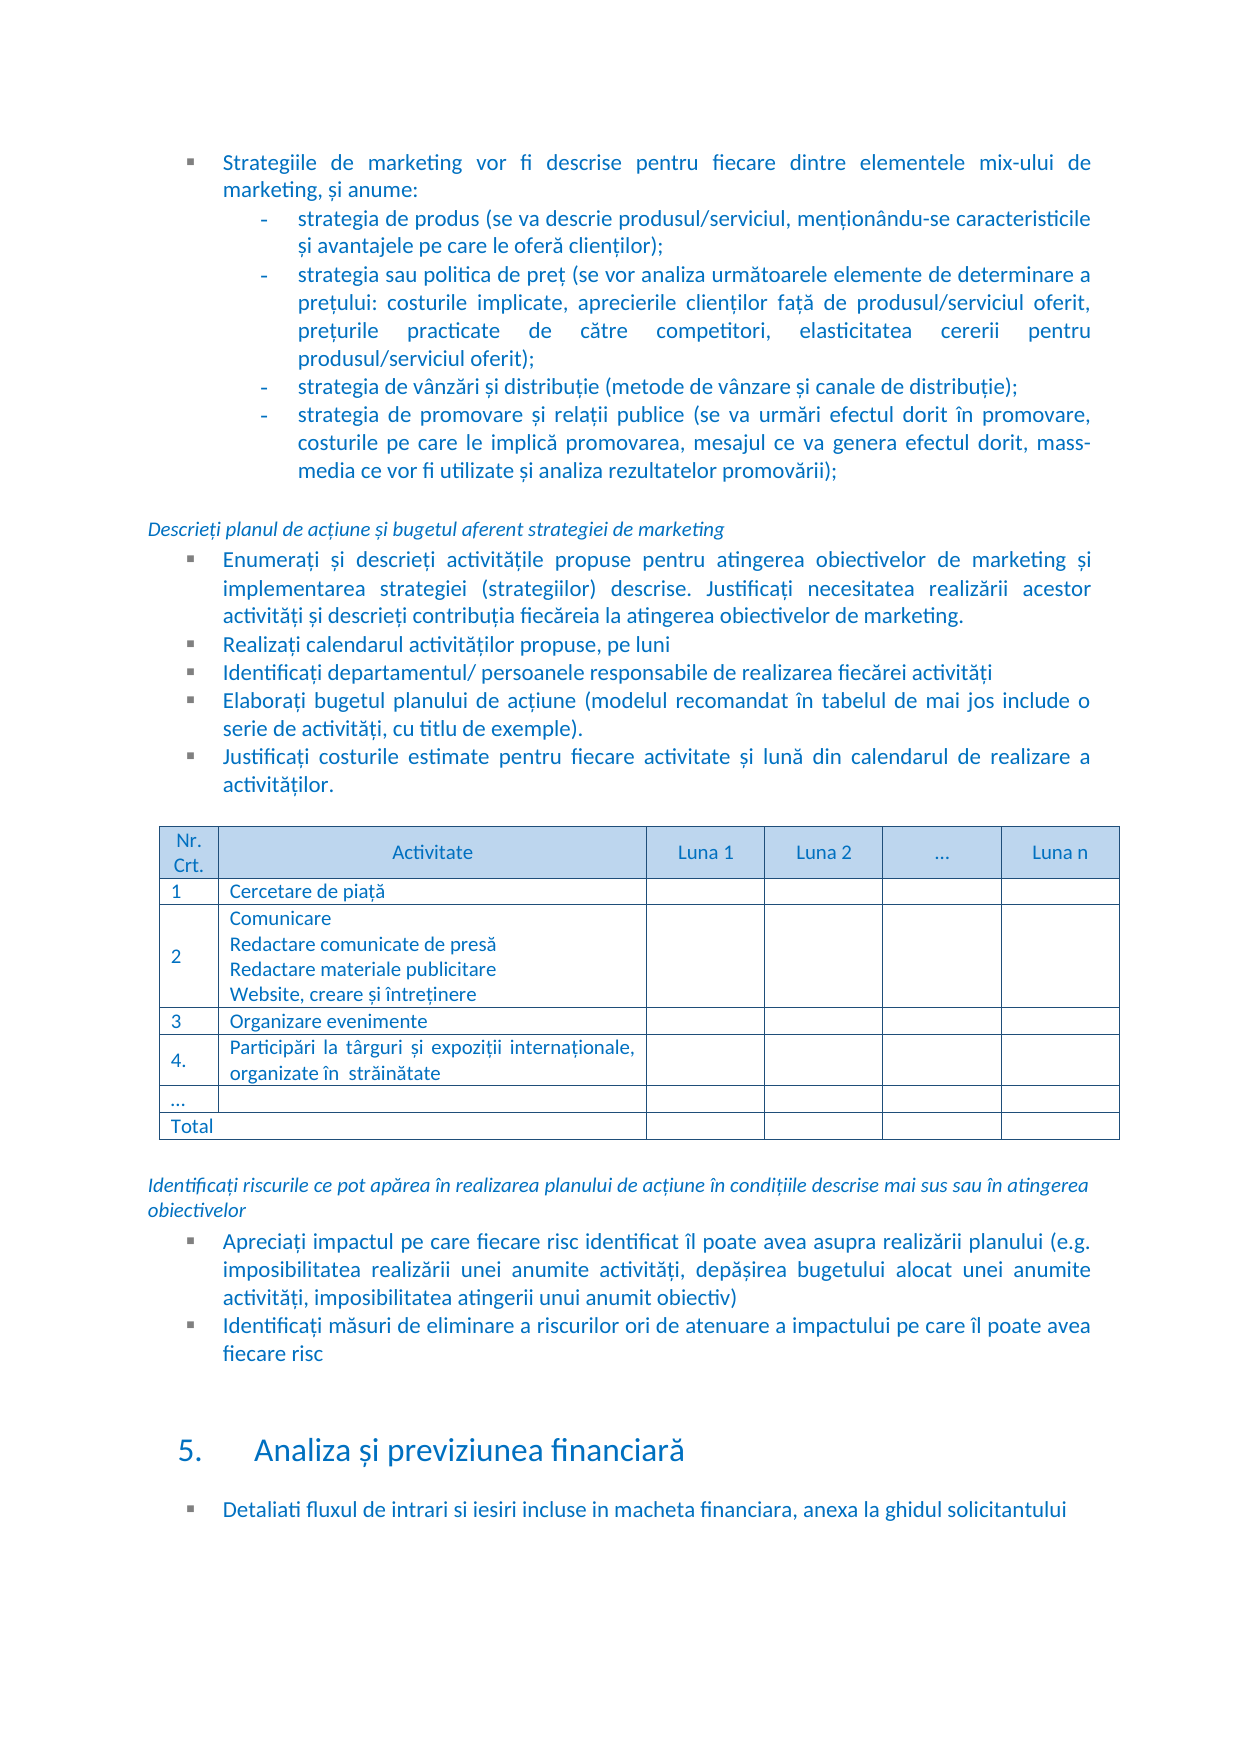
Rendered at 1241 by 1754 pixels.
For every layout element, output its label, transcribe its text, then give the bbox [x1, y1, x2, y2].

table_header Luna 1 [647, 827, 764, 878]
table_cell [219, 1086, 646, 1112]
table_cell [647, 879, 764, 904]
table_header Luna n [1002, 827, 1119, 878]
list strategia de promovare și relații publice (se va urmări efectul dorit în promovare, costurile pe care le implică promovarea, mesajul ce va genera efectul dorit, mass-media ce vor fi utilizate și analiza rezultatelor promovării); [260, 400, 1093, 484]
table_cell Comunicare Redactare comunicate de presă Redactare materiale publicitare Website, creare și întreținere [219, 905, 646, 1007]
table_cell [765, 905, 882, 1007]
list Identificați măsuri de eliminare a riscurilor ori de atenuare a impactului pe care îl poate avea fiecare risc [185, 1311, 1093, 1367]
table_cell 4. [160, 1035, 218, 1085]
table_cell 1 [160, 879, 218, 904]
list Detaliati fluxul de intrari si iesiri incluse in macheta financiara, anexa la ghidul solicitantului [185, 1495, 1093, 1523]
table_cell [1002, 1086, 1119, 1112]
list strategia de produs (se va descrie produsul/serviciul, menționându-se caracteristicile și avantajele pe care le oferă clienților); [260, 204, 1093, 260]
table_cell [765, 1113, 882, 1138]
table_cell 3 [160, 1008, 218, 1033]
table_cell [647, 905, 764, 1007]
table_cell [765, 879, 882, 904]
table_cell [883, 1113, 1001, 1138]
table_header … [883, 827, 1001, 878]
list Apreciați impactul pe care fiecare risc identificat îl poate avea asupra realizării planului (e.g. imposibilitatea realizării unei anumite activități, depășirea bugetului alocat unei anumite activități, imposibilitatea atingerii unui anumit obiectiv) [185, 1227, 1093, 1311]
table_cell Total [160, 1113, 646, 1138]
list Enumerați și descrieți activitățile propuse pentru atingerea obiectivelor de marketing și implementarea strategiei (strategiilor) descrise. Justificați necesitatea realizării acestor activități și descrieți contribuția fiecăreia la atingerea obiectivelor de marketing. [185, 546, 1093, 630]
table_cell [1002, 1008, 1119, 1033]
table_cell Cercetare de piață [219, 879, 646, 904]
list Strategiile de marketing vor fi descrise pentru fiecare dintre elementele mix-ului de marketing, și anume: [185, 148, 1093, 204]
table_cell Organizare evenimente [219, 1008, 646, 1033]
list strategia de vânzări și distribuție (metode de vânzare și canale de distribuție); [260, 372, 1093, 400]
table_cell Participări la târguri şi expoziţii internaţionale, organizate în străinătate [219, 1035, 646, 1085]
list Elaborați bugetul planului de acțiune (modelul recomandat în tabelul de mai jos include o serie de activități, cu titlu de exemple). [185, 686, 1093, 742]
text Descrieți planul de acțiune și bugetul aferent strategiei de marketing [148, 516, 1093, 541]
table_cell … [160, 1086, 218, 1112]
table_cell [647, 1035, 764, 1085]
table_cell [883, 1035, 1001, 1085]
table_cell [883, 905, 1001, 1007]
table_cell [1002, 879, 1119, 904]
table_header Nr. Crt. [160, 827, 218, 878]
table_cell [1002, 1035, 1119, 1085]
table_cell [883, 1008, 1001, 1033]
table_cell [883, 1086, 1001, 1112]
table_cell [765, 1086, 882, 1112]
table_cell [883, 879, 1001, 904]
list strategia sau politica de preț (se vor analiza următoarele elemente de determinare a prețului: costurile implicate, aprecierile clienților față de produsul/serviciul oferit, prețurile practicate de către competitori, elasticitatea cererii pentru produsul/serviciul oferit); [260, 260, 1093, 372]
table_cell [647, 1008, 764, 1033]
list Justificați costurile estimate pentru fiecare activitate și lună din calendarul de realizare a activităților. [185, 742, 1093, 798]
list Identificați departamentul/ persoanele responsabile de realizarea fiecărei activități [185, 658, 1093, 686]
table_cell [765, 1008, 882, 1033]
table_cell [1002, 1113, 1119, 1138]
table_cell 2 [160, 905, 218, 1007]
table_cell [647, 1113, 764, 1138]
table_cell [1002, 905, 1119, 1007]
table_cell [765, 1035, 882, 1085]
table_header Luna 2 [765, 827, 882, 878]
table_header Activitate [219, 827, 646, 878]
table_cell [647, 1086, 764, 1112]
subtitle Analiza și previziunea financiară [177, 1429, 1093, 1470]
text Identificați riscurile ce pot apărea în realizarea planului de acțiune în condițiile descrise mai sus sau în atingerea obiectivelor [148, 1172, 1093, 1223]
list Realizați calendarul activităților propuse, pe luni [185, 630, 1093, 658]
